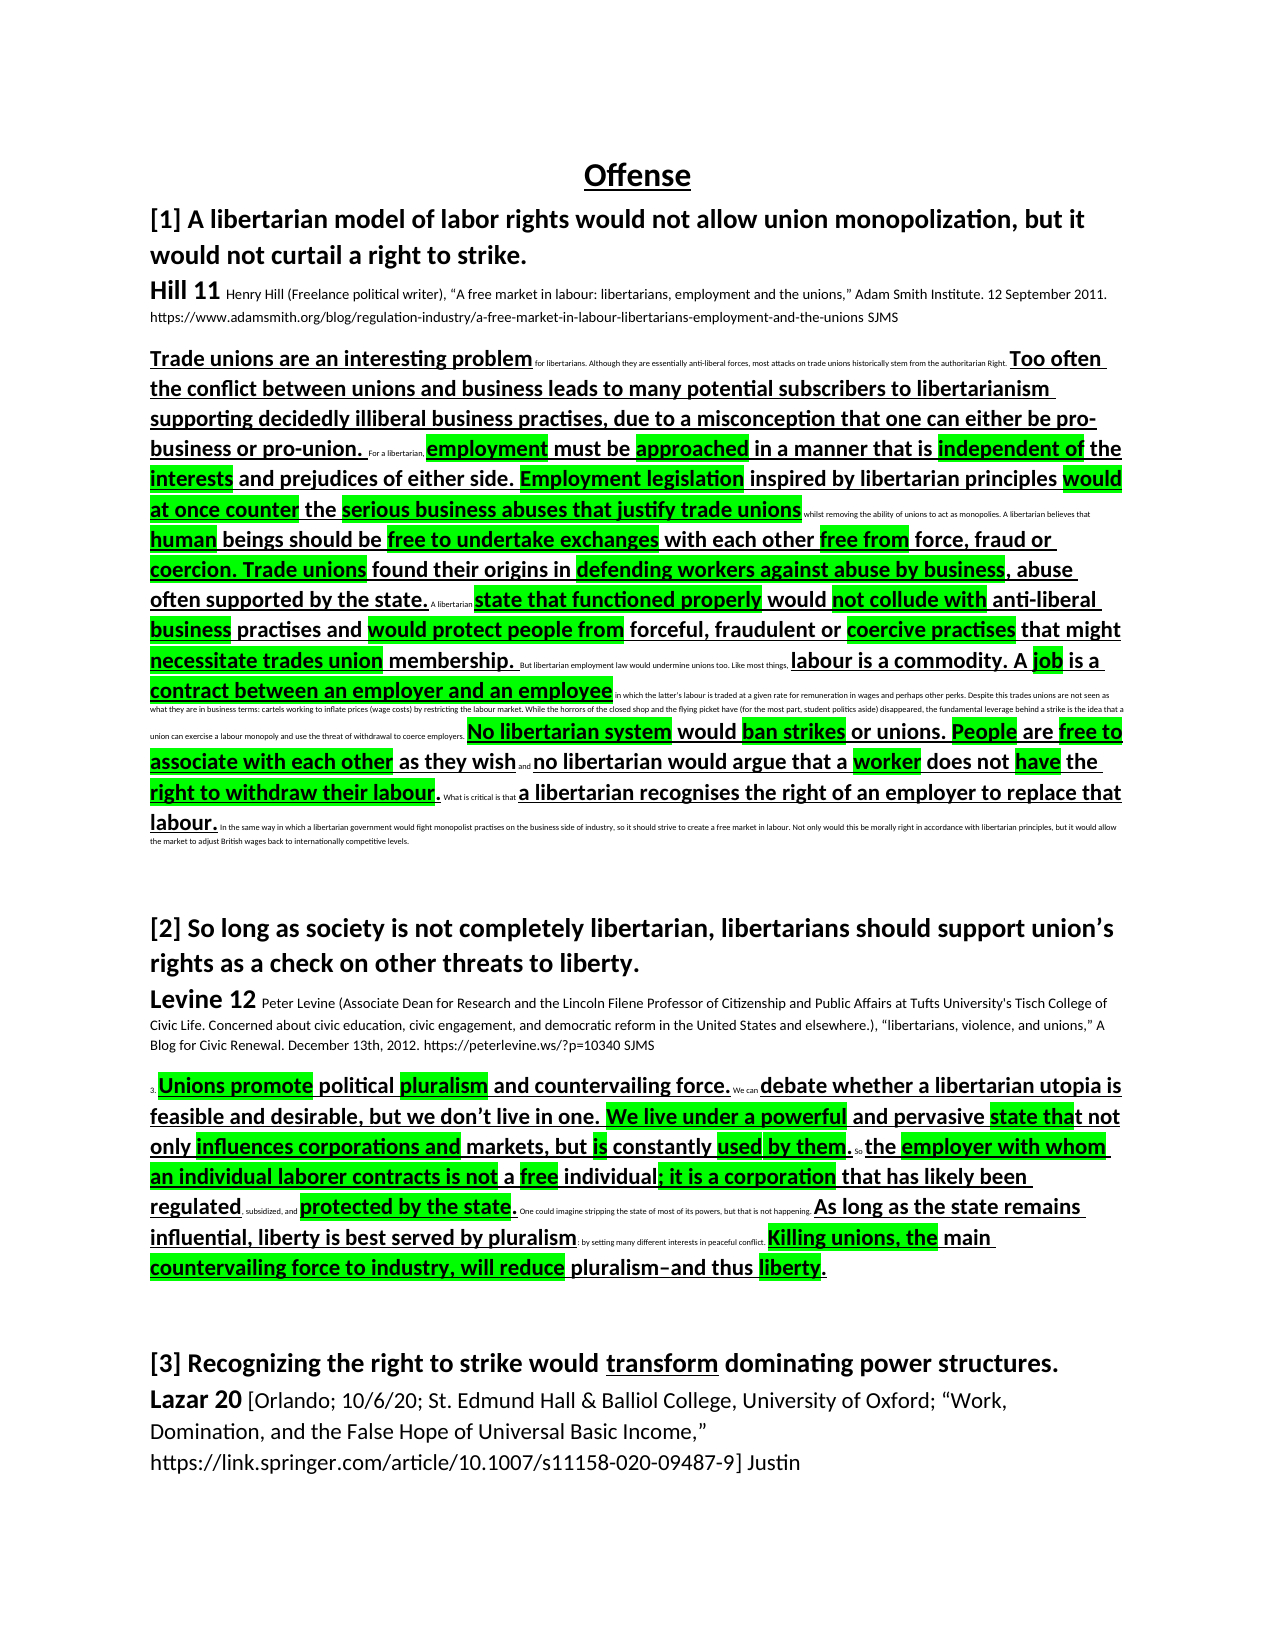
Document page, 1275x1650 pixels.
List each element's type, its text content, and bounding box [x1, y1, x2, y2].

text 3. Unions promote political pluralism and countervailing force. We can debate whether a libertarian utopia is feasible and desirable, but we don’t live in one. We live under a powerful and pervasive state that not only influences corporations and markets, but is constantly used by them. So the employer with whom an individual laborer contracts is not a free individual; it is a corporation that has likely been regulated, subsidized, and protected by the state. One could imagine stripping the state of most of its powers, but that is not happening. As long as the state remains influential, liberty is best served by pluralism: by setting many different interests in peaceful conflict. Killing unions, the main countervailing force to industry, will reduce pluralism–and thus liberty. [150, 1072, 1125, 1281]
text Levine 12 Peter Levine (Associate Dean for Research and the Lincoln Filene Professor of Citizenship and Public Affairs at Tufts University's Tisch College of Civic Life. Concerned about civic education, civic engagement, and democratic reform in the United States and elsewhere.), “libertarians, violence, and unions,” A Blog for Civic Renewal. December 13th, 2012. https://peterlevine.ws/?p=10340 SJMS [150, 982, 1125, 1054]
subtitle [3] Recognizing the right to strike would transform dominating power structures. [150, 1347, 1125, 1380]
text Lazar 20 [Orlando; 10/6/20; St. Edmund Hall & Balliol College, University of Oxford; “Work, Domination, and the False Hope of Universal Basic Income,” https://link.springer.com/article/10.1007/s11158-020-09487-9] Justin [150, 1382, 1125, 1476]
subtitle [1] A libertarian model of labor rights would not allow union monopolization, but it would not curtail a right to strike. [150, 202, 1125, 271]
text Hill 11 Henry Hill (Freelance political writer), “A free market in labour: libertarians, employment and the unions,” Adam Smith Institute. 12 September 2011. https://www.adamsmith.org/blog/regulation-industry/a-free-market-in-labour-libertarians-employment-and-the-unions SJMS [150, 273, 1125, 326]
text Trade unions are an interesting problem for libertarians. Although they are essentially anti-liberal forces, most attacks on trade unions historically stem from the authoritarian Right. Too often the conflict between unions and business leads to many potential subscribers to libertarianism supporting decidedly illiberal business practises, due to a misconception that one can either be pro-business or pro-union. For a libertarian, employment must be approached in a manner that is independent of the interests and prejudices of either side. Employment legislation inspired by libertarian principles would at once counter the serious business abuses that justify trade unions whilst removing the ability of unions to act as monopolies. A libertarian believes that human beings should be free to undertake exchanges with each other free from force, fraud or coercion. Trade unions found their origins in defending workers against abuse by business, abuse often supported by the state. A libertarian state that functioned properly would not collude with anti-liberal business practises and would protect people from forceful, fraudulent or coercive practises that might necessitate trades union membership. But libertarian employment law would undermine unions too. Like most things, labour is a commodity. A job is a contract between an employer and an employee in which the latter’s labour is traded at a given rate for remuneration in wages and perhaps other perks. Despite this trades unions are not seen as what they are in business terms: cartels working to inflate prices (wage costs) by restricting the labour market. While the horrors of the closed shop and the flying picket have (for the most part, student politics aside) disappeared, the fundamental leverage behind a strike is the idea that a union can exercise a labour monopoly and use the threat of withdrawal to coerce employers. No libertarian system would ban strikes or unions. People are free to associate with each other as they wish and no libertarian would argue that a worker does not have the right to withdraw their labour. What is critical is that a libertarian recognises the right of an employer to replace that labour. In the same way in which a libertarian government would fight monopolist practises on the business side of industry, so it should strive to create a free market in labour. Not only would this be morally right in accordance with libertarian principles, but it would allow the market to adjust British wages back to internationally competitive levels. [150, 344, 1125, 847]
subtitle [2] So long as society is not completely libertarian, libertarians should support union’s rights as a check on other threats to liberty. [150, 911, 1125, 980]
subtitle Offense [150, 154, 1125, 195]
